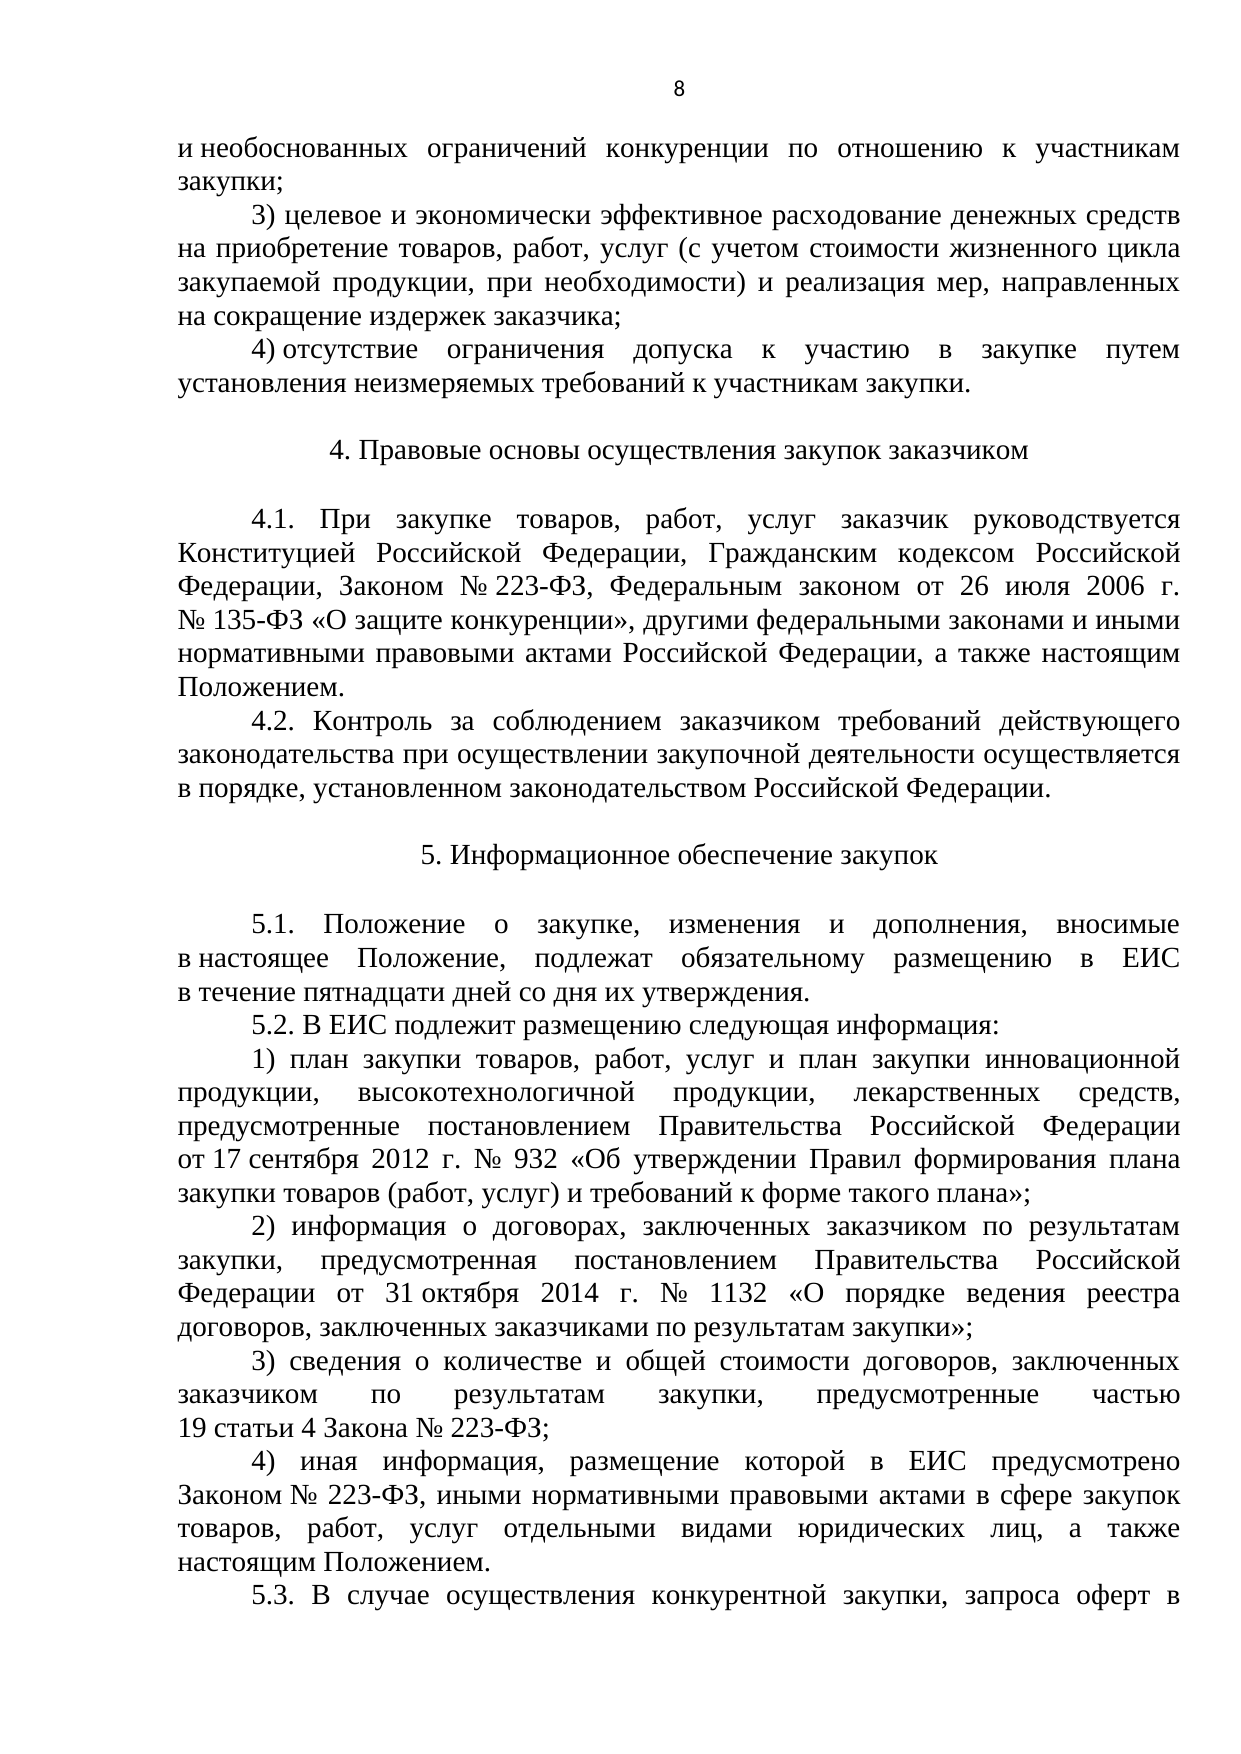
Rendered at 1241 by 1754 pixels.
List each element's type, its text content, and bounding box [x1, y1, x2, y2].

text 4) отсутствие ограничения допуска к участию в закупке путем установления неизмеряемых требований к участникам закупки. [177, 331, 1181, 398]
text 2) информация о договорах, заключенных заказчиком по результатам закупки, предусмотренная постановлением Правительства Российской Федерации от 31 октября 2014 г. № 1132 «О порядке ведения реестра договоров, заключенных заказчиками по результатам закупки»; [177, 1208, 1181, 1343]
text 4.1. При закупке товаров, работ, услуг заказчик руководствуется Конституцией Российской Федерации, Гражданским кодексом Российской Федерации, Законом № 223-ФЗ, Федеральным законом от 26 июля 2006 г. № 135-ФЗ «О защите конкуренции», другими федеральными законами и иными нормативными правовыми актами Российской Федерации, а также настоящим Положением. [177, 501, 1181, 703]
text 3) целевое и экономически эффективное расходование денежных средств на приобретение товаров, работ, услуг (с учетом стоимости жизненного цикла закупаемой продукции, при необходимости) и реализация мер, направленных на сокращение издержек заказчика; [177, 197, 1181, 331]
text 5.1. Положение о закупке, изменения и дополнения, вносимые в настоящее Положение, подлежат обязательному размещению в ЕИС в течение пятнадцати дней со дня их утверждения. [177, 907, 1181, 1007]
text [177, 1577, 1181, 1611]
text 5.2. В ЕИС подлежит размещению следующая информация: [177, 1007, 1181, 1041]
subtitle 5. Информационное обеспечение закупок [177, 837, 1181, 870]
text 3) сведения о количестве и общей стоимости договоров, заключенных заказчиком по результатам закупки, предусмотренные частью 19 статьи 4 Закона № 223-ФЗ; [177, 1343, 1181, 1443]
text 4.2. Контроль за соблюдением заказчиком требований действующего законодательства при осуществлении закупочной деятельности осуществляется в порядке, установленном законодательством Российской Федерации. [177, 703, 1181, 803]
text 4) иная информация, размещение которой в ЕИС предусмотрено Законом № 223-ФЗ, иными нормативными правовыми актами в сфере закупок товаров, работ, услуг отдельными видами юридических лиц, а также настоящим Положением. [177, 1443, 1181, 1577]
subtitle 4. Правовые основы осуществления закупок заказчиком [177, 432, 1181, 465]
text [177, 130, 1181, 197]
text 1) план закупки товаров, работ, услуг и план закупки инновационной продукции, высокотехнологичной продукции, лекарственных средств, предусмотренные постановлением Правительства Российской Федерации от 17 сентября 2012 г. № 932 «Об утверждении Правил формирования плана закупки товаров (работ, услуг) и требований к форме такого плана»; [177, 1041, 1181, 1208]
